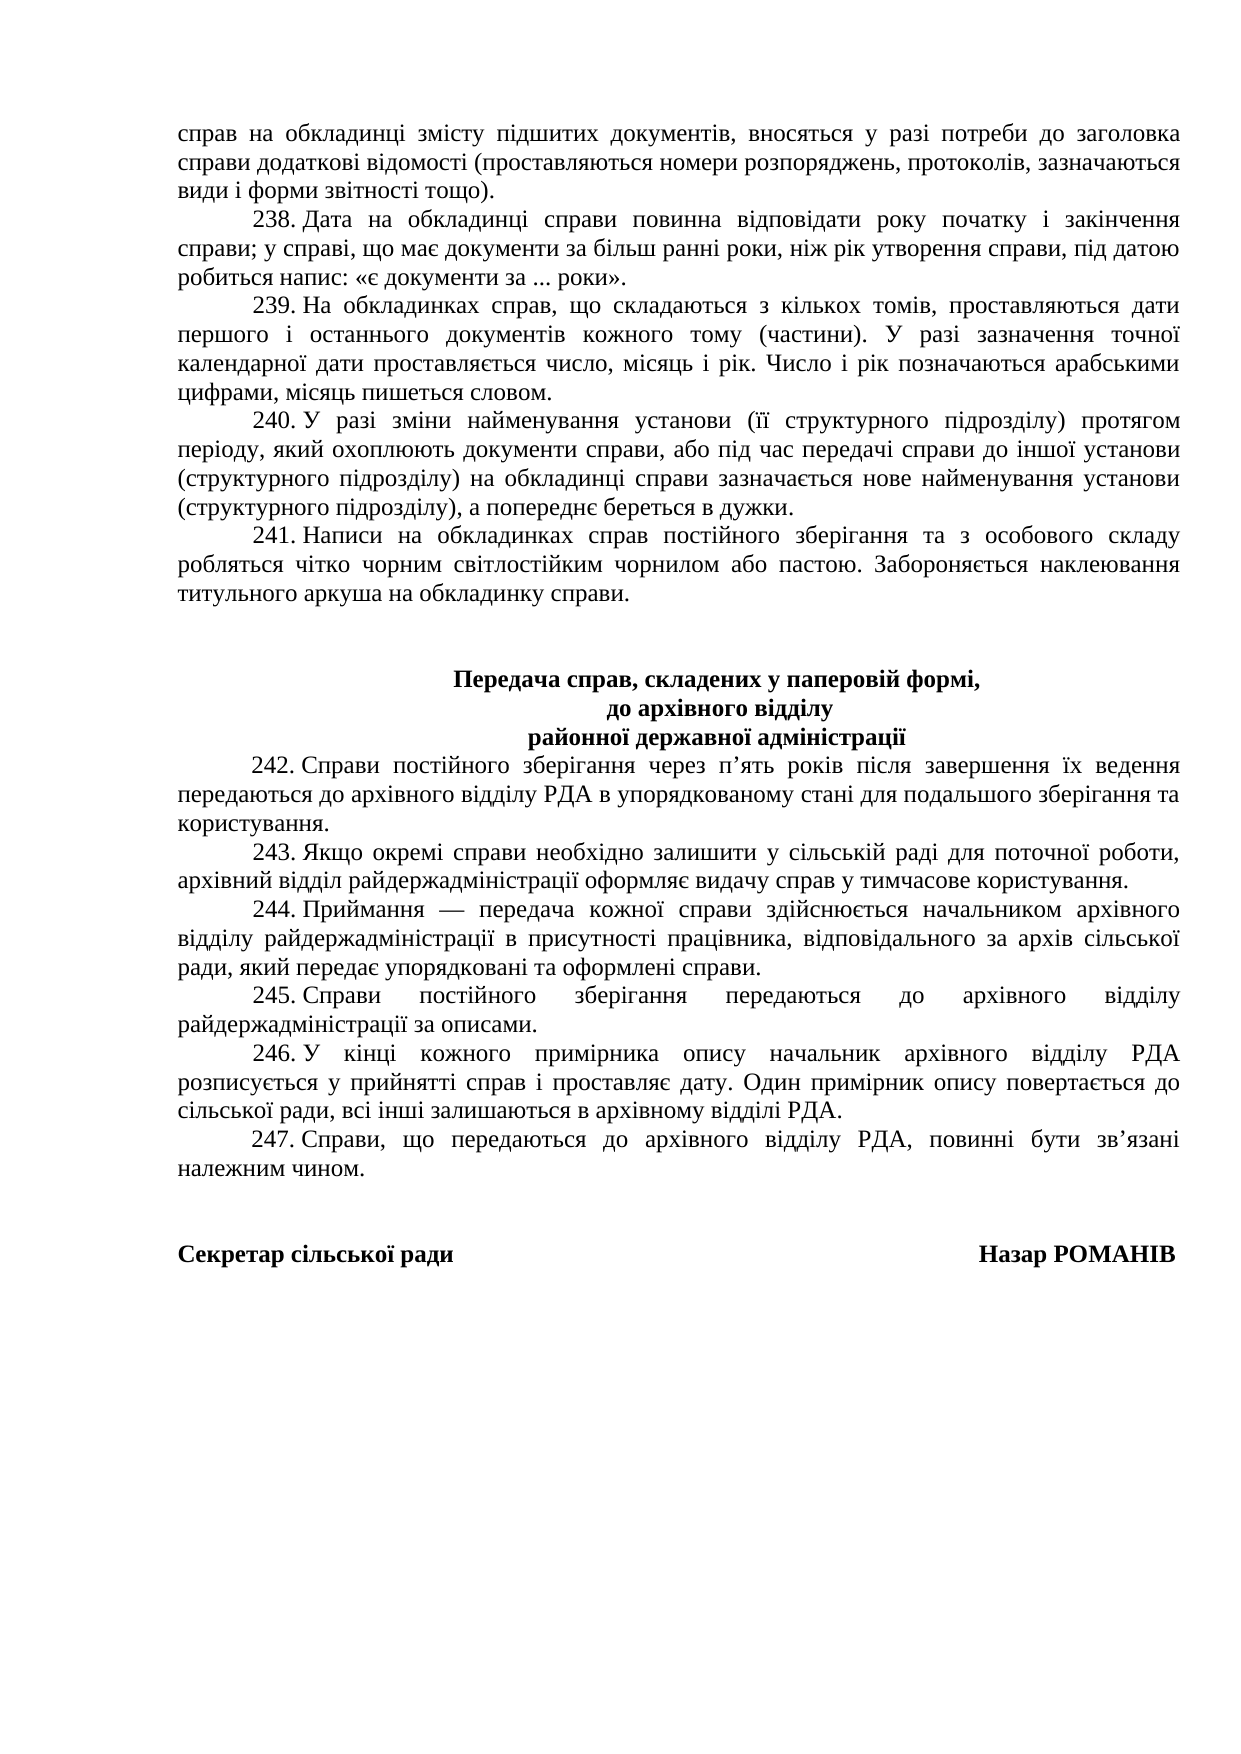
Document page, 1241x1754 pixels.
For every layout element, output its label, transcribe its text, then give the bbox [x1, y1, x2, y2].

text до архівного відділу [196, 693, 1181, 722]
text Передача справ, складених у паперовій формі, [196, 664, 1181, 693]
text 241. Написи на обкладинках справ постійного зберігання та з особового складу робляться чітко чорним світлостійким чорнилом або пастою. Забороняється наклеювання титульного аркуша на обкладинку справи. [177, 521, 1181, 607]
text Секретар сільської ради Назар РОМАНІВ [177, 1239, 1181, 1268]
text 246. У кінці кожного примірника опису начальник архівного відділу РДА розписується у прийнятті справ і проставляє дату. Один примірник опису повертається до сільської ради, всі інші залишаються в архівному відділі РДА. [177, 1038, 1181, 1124]
text 242. Справи постійного зберігання через п’ять років після завершення їх ведення передаються до архівного відділу РДА в упорядкованому стані для подальшого зберігання та користування. [177, 751, 1181, 837]
text 245. Справи постійного зберігання передаються до архівного відділу райдержадміністрації за описами. [177, 981, 1181, 1038]
text 239. На обкладинках справ, що складаються з кількох томів, проставляються дати першого і останнього документів кожного тому (частини). У разі зазначення точної календарної дати проставляється число, місяць і рік. Число і рік позначаються арабськими цифрами, місяць пишеться словом. [177, 291, 1181, 406]
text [177, 118, 1181, 204]
text 243. Якщо окремі справи необхідно залишити у сільській раді для поточної роботи, архівний відділ райдержадміністрації оформляє видачу справ у тимчасове користування. [177, 837, 1181, 894]
text 244. Приймання — передача кожної справи здійснюється начальником архівного відділу райдержадміністрації в присутності працівника, відповідального за архів сільської ради, який передає упорядковані та оформлені справи. [177, 894, 1181, 981]
text 247. Справи, що передаються до архівного відділу РДА, повинні бути зв’язані належним чином. [177, 1124, 1181, 1182]
text районної державної адміністрації [196, 722, 1181, 751]
text 238. Дата на обкладинці справи повинна відповідати року початку і закінчення справи; у справі, що має документи за більш ранні роки, ніж рік утворення справи, під датою робиться напис: «є документи за ... роки». [177, 204, 1181, 291]
text 240. У разі зміни найменування установи (її структурного підрозділу) протягом періоду, який охоплюють документи справи, або під час передачі справи до іншої установи (структурного підрозділу) на обкладинці справи зазначається нове найменування установи (структурного підрозділу), а попереднє береться в дужки. [177, 406, 1181, 521]
